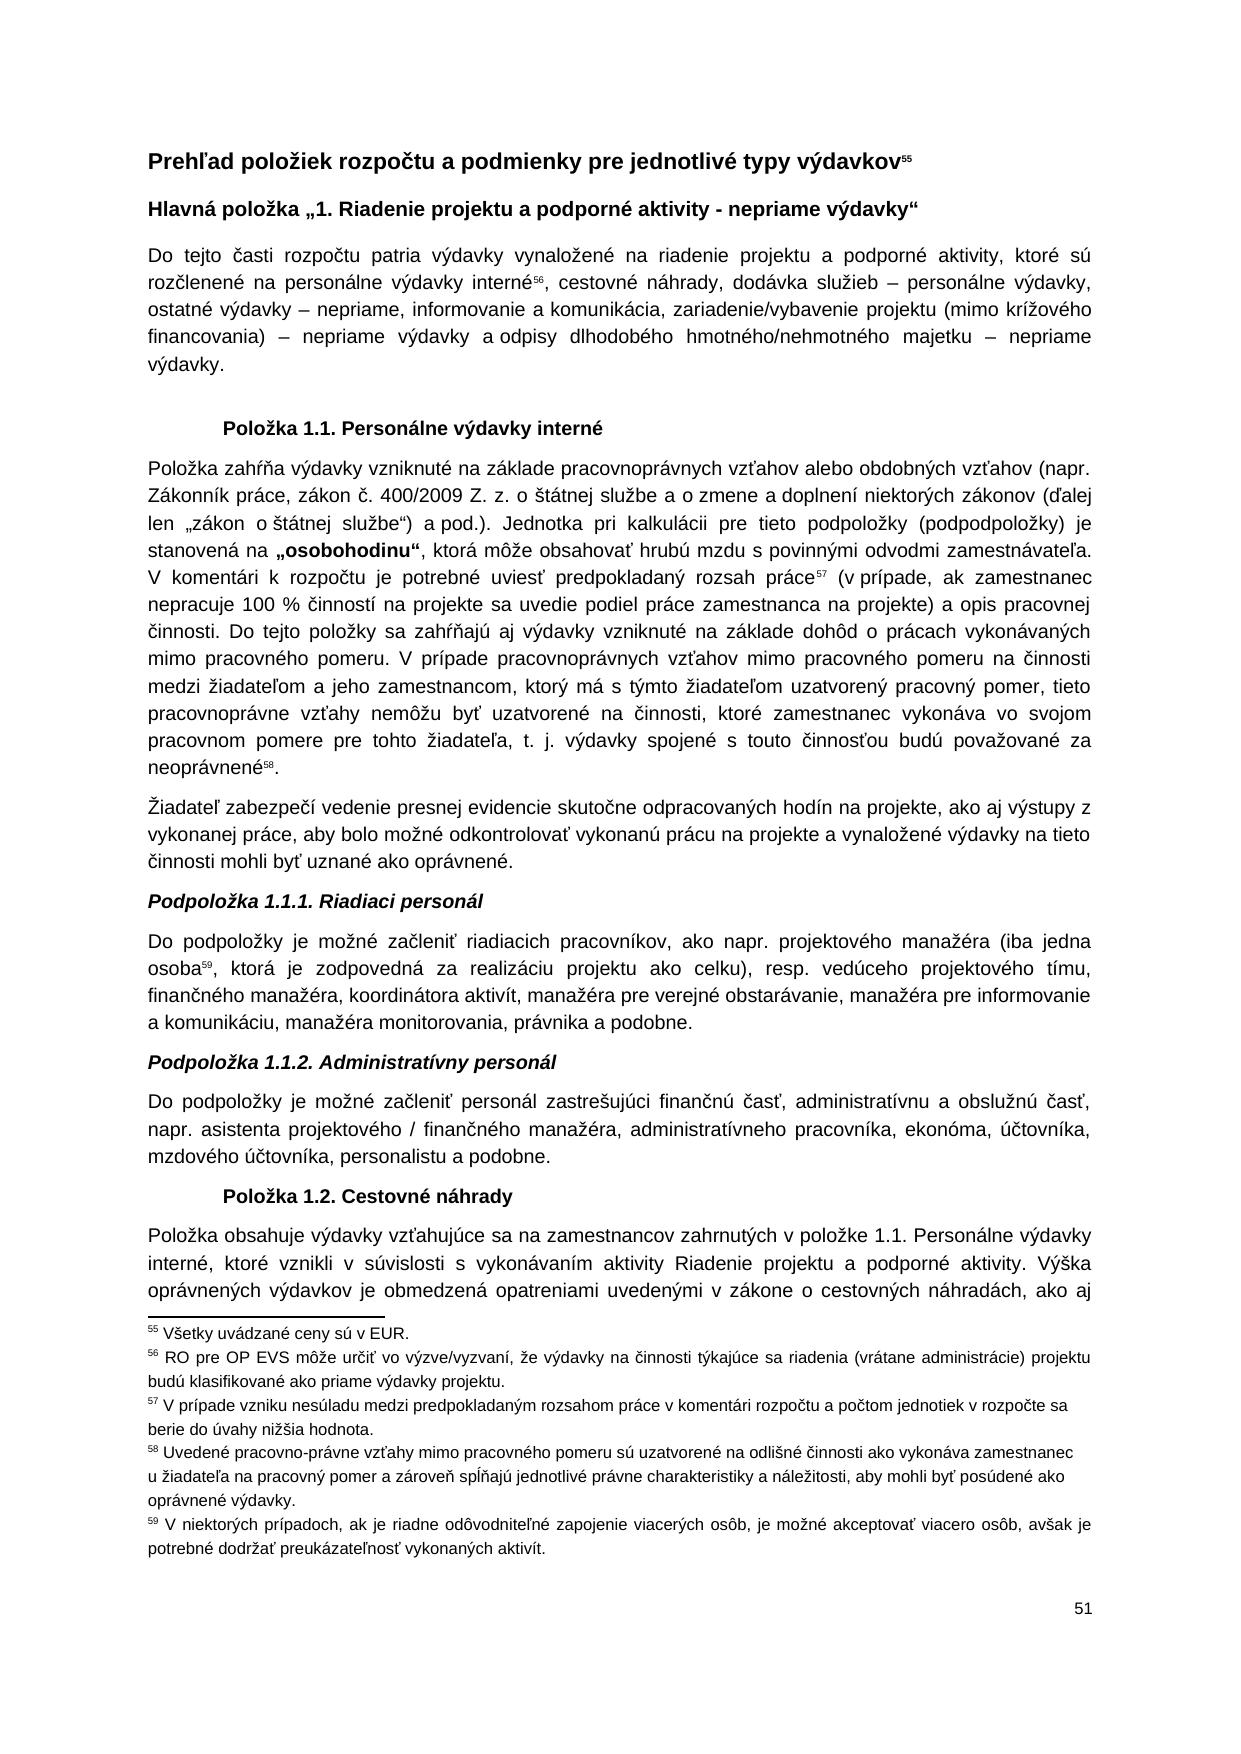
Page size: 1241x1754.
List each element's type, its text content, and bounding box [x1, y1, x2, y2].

text Do podpoložky je možné začleniť personál zastrešujúci finančnú časť, administratívnu a obslužnú časť, napr. asistenta projektového / finančného manažéra, administratívneho pracovníka, ekonóma, účtovníka, mzdového účtovníka, personalistu a podobne. [148, 1090, 1092, 1167]
text Položka 1.1. Personálne výdavky interné [148, 417, 1092, 440]
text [148, 1224, 1092, 1301]
text Položka 1.2. Cestovné náhrady [148, 1184, 1092, 1207]
text Hlavná položka „1. Riadenie projektu a podporné aktivity - nepriame výdavky“ [148, 197, 1092, 221]
text Prehľad položiek rozpočtu a podmienky pre jednotlivé typy výdavkov [148, 148, 1092, 174]
text Položka zahŕňa výdavky vzniknuté na základe pracovnoprávnych vzťahov alebo obdobných vzťahov (napr. Zákonník práce, zákon č. 400/2009 Z. z. o štátnej službe a o zmene a doplnení niektorých zákonov (ďalej len „zákon o štátnej službe“) a pod.). Jednotka pri kalkulácii pre tieto podpoložky (podpodpoložky) je stanovená na „osobohodinu“, ktorá môže obsahovať hrubú mzdu s povinnými odvodmi zamestnávateľa. V komentári k rozpočtu je potrebné uviesť predpokladaný rozsah práce (v prípade, ak zamestnanec nepracuje 100 % činností na projekte sa uvedie podiel práce zamestnanca na projekte) a opis pracovnej činnosti. Do tejto položky sa zahŕňajú aj výdavky vzniknuté na základe dohôd o prácach vykonávaných mimo pracovného pomeru. V prípade pracovnoprávnych vzťahov mimo pracovného pomeru na činnosti medzi žiadateľom a jeho zamestnancom, ktorý má s týmto žiadateľom uzatvorený pracovný pomer, tieto pracovnoprávne vzťahy nemôžu byť uzatvorené na činnosti, ktoré zamestnanec vykonáva vo svojom pracovnom pomere pre tohto žiadateľa, t. j. výdavky spojené s touto činnosťou budú považované za neoprávnené. [148, 457, 1092, 779]
text Do podpoložky je možné začleniť riadiacich pracovníkov, ako napr. projektového manažéra (iba jedna osoba, ktorá je zodpovedná za realizáciu projektu ako celku), resp. vedúceho projektového tímu, finančného manažéra, koordinátora aktivít, manažéra pre verejné obstarávanie, manažéra pre informovanie a komunikáciu, manažéra monitorovania, právnika a podobne. [148, 929, 1092, 1034]
text Podpoložka 1.1.2. Administratívny personál [148, 1051, 1092, 1073]
text Podpoložka 1.1.1. Riadiaci personál [148, 890, 1092, 912]
text Žiadateľ zabezpečí vedenie presnej evidencie skutočne odpracovaných hodín na projekte, ako aj výstupy z vykonanej práce, aby bolo možné odkontrolovať vykonanú prácu na projekte a vynaložené výdavky na tieto činnosti mohli byť uznané ako oprávnené. [148, 796, 1092, 873]
text Do tejto časti rozpočtu patria výdavky vynaložené na riadenie projektu a podporné aktivity, ktoré sú rozčlenené na personálne výdavky interné, cestovné náhrady, dodávka služieb – personálne výdavky, ostatné výdavky – nepriame, informovanie a komunikácia, zariadenie/vybavenie projektu (mimo krížového financovania) – nepriame výdavky a odpisy dlhodobého hmotného/nehmotného majetku – nepriame výdavky. [148, 244, 1092, 375]
